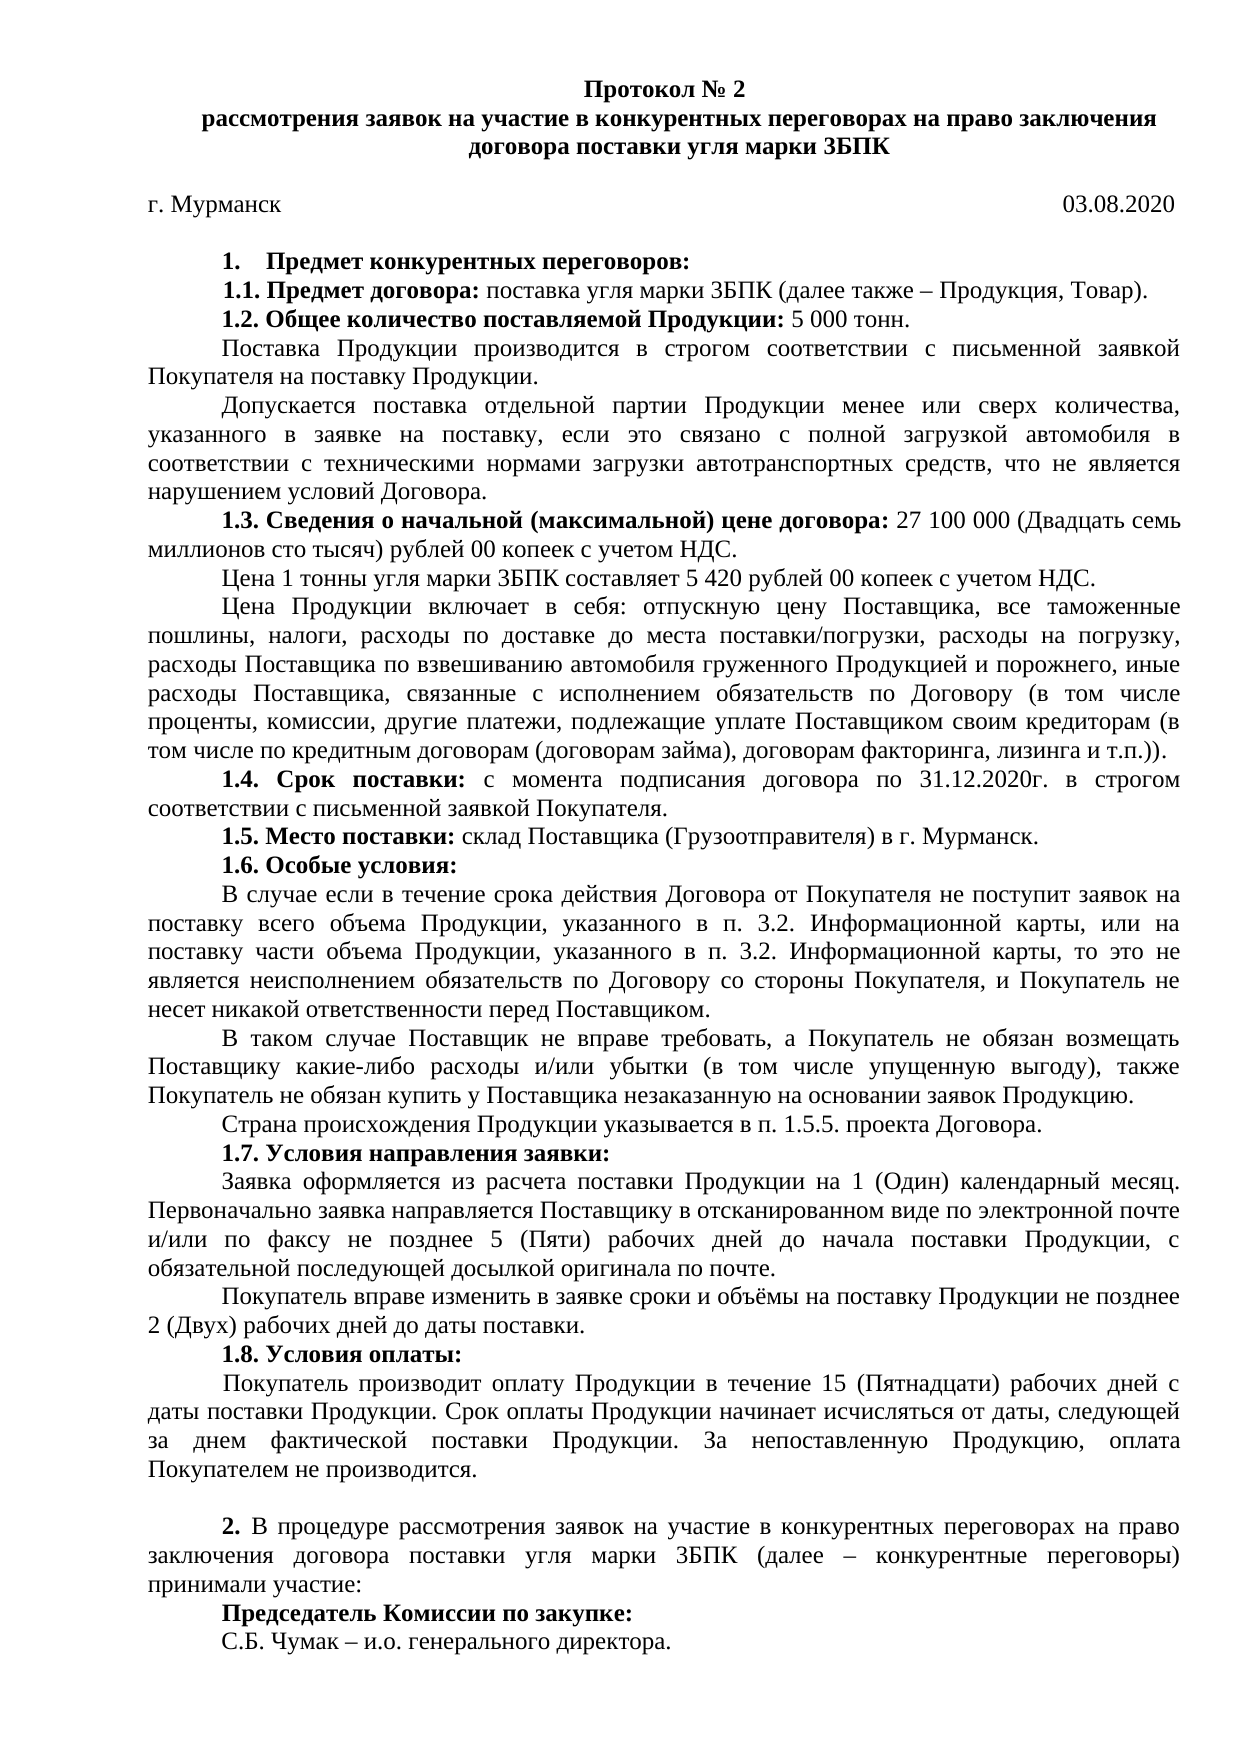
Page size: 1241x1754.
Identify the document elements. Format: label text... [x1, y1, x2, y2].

text Страна происхождения Продукции указывается в п. 1.5.5. проекта Договора. [148, 1109, 1181, 1138]
text Председатель Комиссии по закупке: [148, 1598, 1181, 1626]
text 1.5. Место поставки: склад Поставщика (Грузоотправителя) в г. Мурманск. [148, 821, 1181, 850]
text В таком случае Поставщик не вправе требовать, а Покупатель не обязан возмещать Поставщику какие-либо расходы и/или убытки (в том числе упущенную выгоду), также Покупатель не обязан купить у Поставщика незаказанную на основании заявок Продукцию. [148, 1023, 1181, 1109]
text 1.7. Условия направления заявки: [148, 1138, 1181, 1166]
text Поставка Продукции производится в строгом соответствии с письменной заявкой Покупателя на поставку Продукции. [148, 333, 1181, 390]
text Заявка оформляется из расчета поставки Продукции на 1 (Один) календарный месяц. Первоначально заявка направляется Поставщику в отсканированном виде по электронной почте и/или по факсу не позднее 5 (Пяти) рабочих дней до начала поставки Продукции, с обязательной последующей досылкой оригинала по почте. [148, 1166, 1181, 1281]
text 1.8. Условия оплаты: [148, 1339, 1181, 1368]
text Покупатель вправе изменить в заявке сроки и объёмы на поставку Продукции не позднее 2 (Двух) рабочих дней до даты поставки. [148, 1281, 1181, 1339]
text Допускается поставка отдельной партии Продукции менее или сверх количества, указанного в заявке на поставку, если это связано с полной загрузкой автомобиля в соответствии с техническими нормами загрузки автотранспортных средств, что не является нарушением условий Договора. [148, 390, 1181, 505]
text 1.1. Предмет договора: поставка угля марки 3БПК (далее также – Продукция, Товар). [148, 275, 1181, 304]
text 1.4. Срок поставки: с момента подписания договора по 31.12.2020г. в строгом соответствии с письменной заявкой Покупателя. [148, 764, 1181, 821]
subtitle Предмет конкурентных переговоров: [148, 246, 1181, 275]
text 1.6. Особые условия: [148, 850, 1181, 879]
text Покупатель производит оплату Продукции в течение 15 (Пятнадцати) рабочих дней с даты поставки Продукции. Срок оплаты Продукции начинает исчисляться от даты, следующей за днем фактической поставки Продукции. За непоставленную Продукцию, оплата Покупателем не производится. [148, 1368, 1181, 1483]
text С.Б. Чумак – и.о. генерального директора. [148, 1626, 1181, 1655]
text 1.2. Общее количество поставляемой Продукции: 5 000 тонн. [148, 304, 1181, 333]
text рассмотрения заявок на участие в конкурентных переговорах на право заключения договора поставки угля марки 3БПК [177, 103, 1181, 160]
text г. Мурманск 03.08.2020 [148, 189, 1181, 218]
text 1.3. Сведения о начальной (максимальной) цене договора: 27 100 000 (Двадцать семь миллионов сто тысяч) рублей 00 копеек с учетом НДС. [148, 505, 1181, 563]
text Протокол № 2 [148, 74, 1181, 103]
text Цена 1 тонны угля марки 3БПК составляет 5 420 рублей 00 копеек с учетом НДС. [148, 563, 1181, 591]
text Цена Продукции включает в себя: отпускную цену Поставщика, все таможенные пошлины, налоги, расходы по доставке до места поставки/погрузки, расходы на погрузку, расходы Поставщика по взвешиванию автомобиля груженного Продукцией и порожнего, иные расходы Поставщика, связанные с исполнением обязательств по Договору (в том числе проценты, комиссии, другие платежи, подлежащие уплате Поставщиком своим кредиторам (в том числе по кредитным договорам (договорам займа), договорам факторинга, лизинга и т.п.)). [148, 591, 1181, 764]
list В процедуре рассмотрения заявок на участие в конкурентных переговорах на право заключения договора поставки угля марки 3БПК (далее – конкурентные переговоры) принимали участие: [148, 1511, 1181, 1598]
text В случае если в течение срока действия Договора от Покупателя не поступит заявок на поставку всего объема Продукции, указанного в п. 3.2. Информационной карты, или на поставку части объема Продукции, указанного в п. 3.2. Информационной карты, то это не является неисполнением обязательств по Договору со стороны Покупателя, и Покупатель не несет никакой ответственности перед Поставщиком. [148, 879, 1181, 1023]
